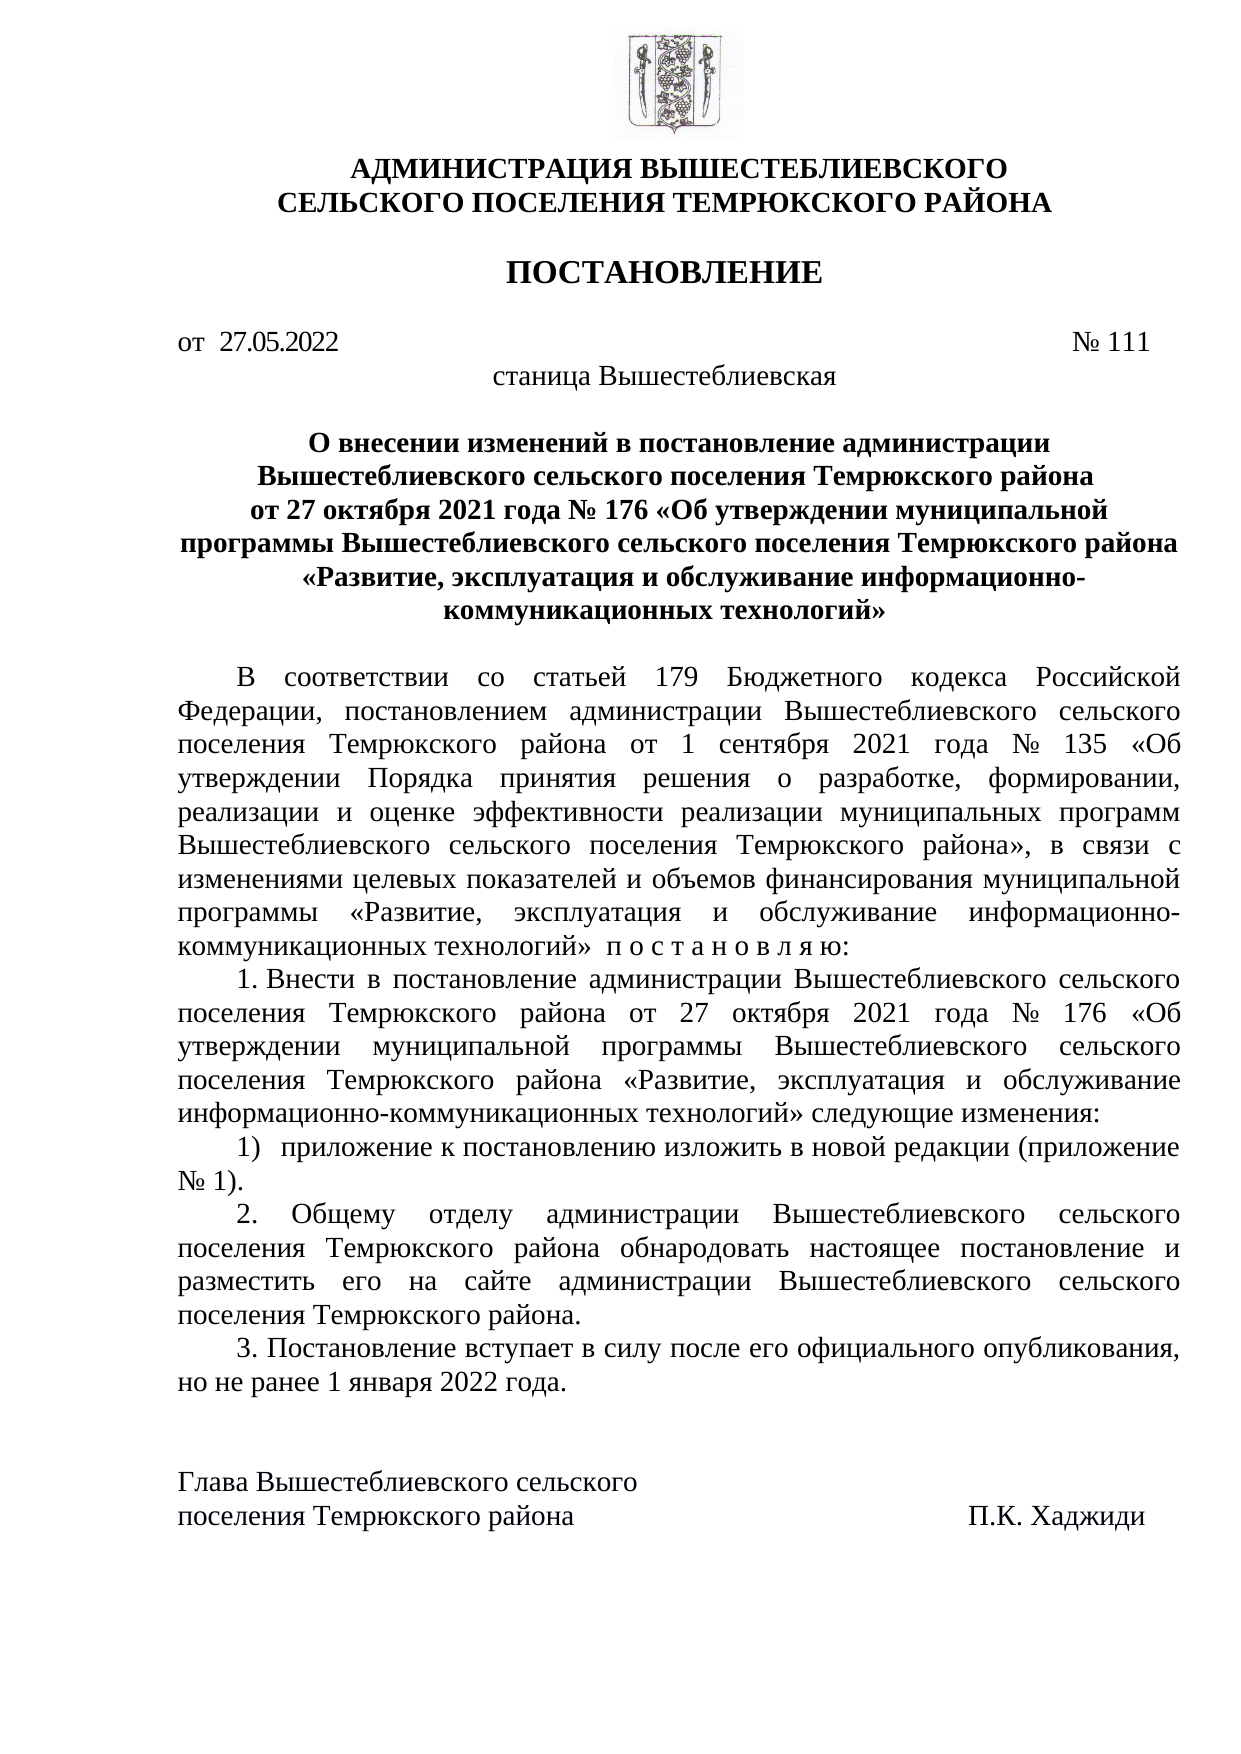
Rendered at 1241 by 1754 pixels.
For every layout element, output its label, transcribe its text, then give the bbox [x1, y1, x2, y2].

text станица Вышестеблиевская [177, 358, 1152, 391]
text В соответствии со статьей 179 Бюджетного кодекса Российской Федерации, постановлением администрации Вышестеблиевского сельского поселения Темрюкского района от 1 сентября 2021 года № 135 «Об утверждении Порядка принятия решения о разработке, формировании, реализации и оценке эффективности реализации муниципальных программ Вышестеблиевского сельского поселения Темрюкского района», в связи с изменениями целевых показателей и объемов финансирования муниципальной программы «Развитие, эксплуатация и обслуживание информационно-коммуникационных технологий» п о с т а н о в л я ю: [177, 659, 1181, 961]
text СЕЛЬСКОГО ПОСЕЛЕНИЯ ТЕМРЮКСКОГО РАЙОНА [177, 185, 1152, 219]
text Глава Вышестеблиевского сельского [177, 1464, 1152, 1498]
text поселения Темрюкского района П.К. Хаджиди [177, 1498, 1152, 1532]
text О внесении изменений в постановление администрации Вышестеблиевского сельского поселения Темрюкского района от 27 октября 2021 года № 176 «Об утверждении муниципальной программы Вышестеблиевского сельского поселения Темрюкского района [177, 425, 1181, 559]
list Внести в постановление администрации Вышестеблиевского сельского поселения Темрюкского района от 27 октября 2021 года № 176 «Об утверждении муниципальной программы Вышестеблиевского сельского поселения Темрюкского района «Развитие, эксплуатация и обслуживание информационно-коммуникационных технологий» следующие изменения: [177, 961, 1181, 1129]
text 2. Общему отделу администрации Вышестеблиевского сельского поселения Темрюкского района обнародовать настоящее постановление и разместить его на сайте администрации Вышестеблиевского сельского поселения Темрюкского района. [177, 1196, 1181, 1330]
text АДМИНИСТРАЦИЯ ВЫШЕСТЕБЛИЕВСКОГО [177, 152, 1181, 185]
text «Развитие, эксплуатация и обслуживание информационно-коммуникационных технологий» [177, 559, 1152, 626]
list приложение к постановлению изложить в новой редакции (приложение № 1). [177, 1129, 1181, 1196]
text 3. Постановление вступает в силу после его официального опубликования, но не ранее 1 января 2022 года. [177, 1330, 1181, 1397]
picture [614, 24, 744, 141]
text от 27.05.2022 № 111 [177, 324, 1152, 358]
text ПОСТАНОВЛЕНИЕ [177, 252, 1152, 291]
